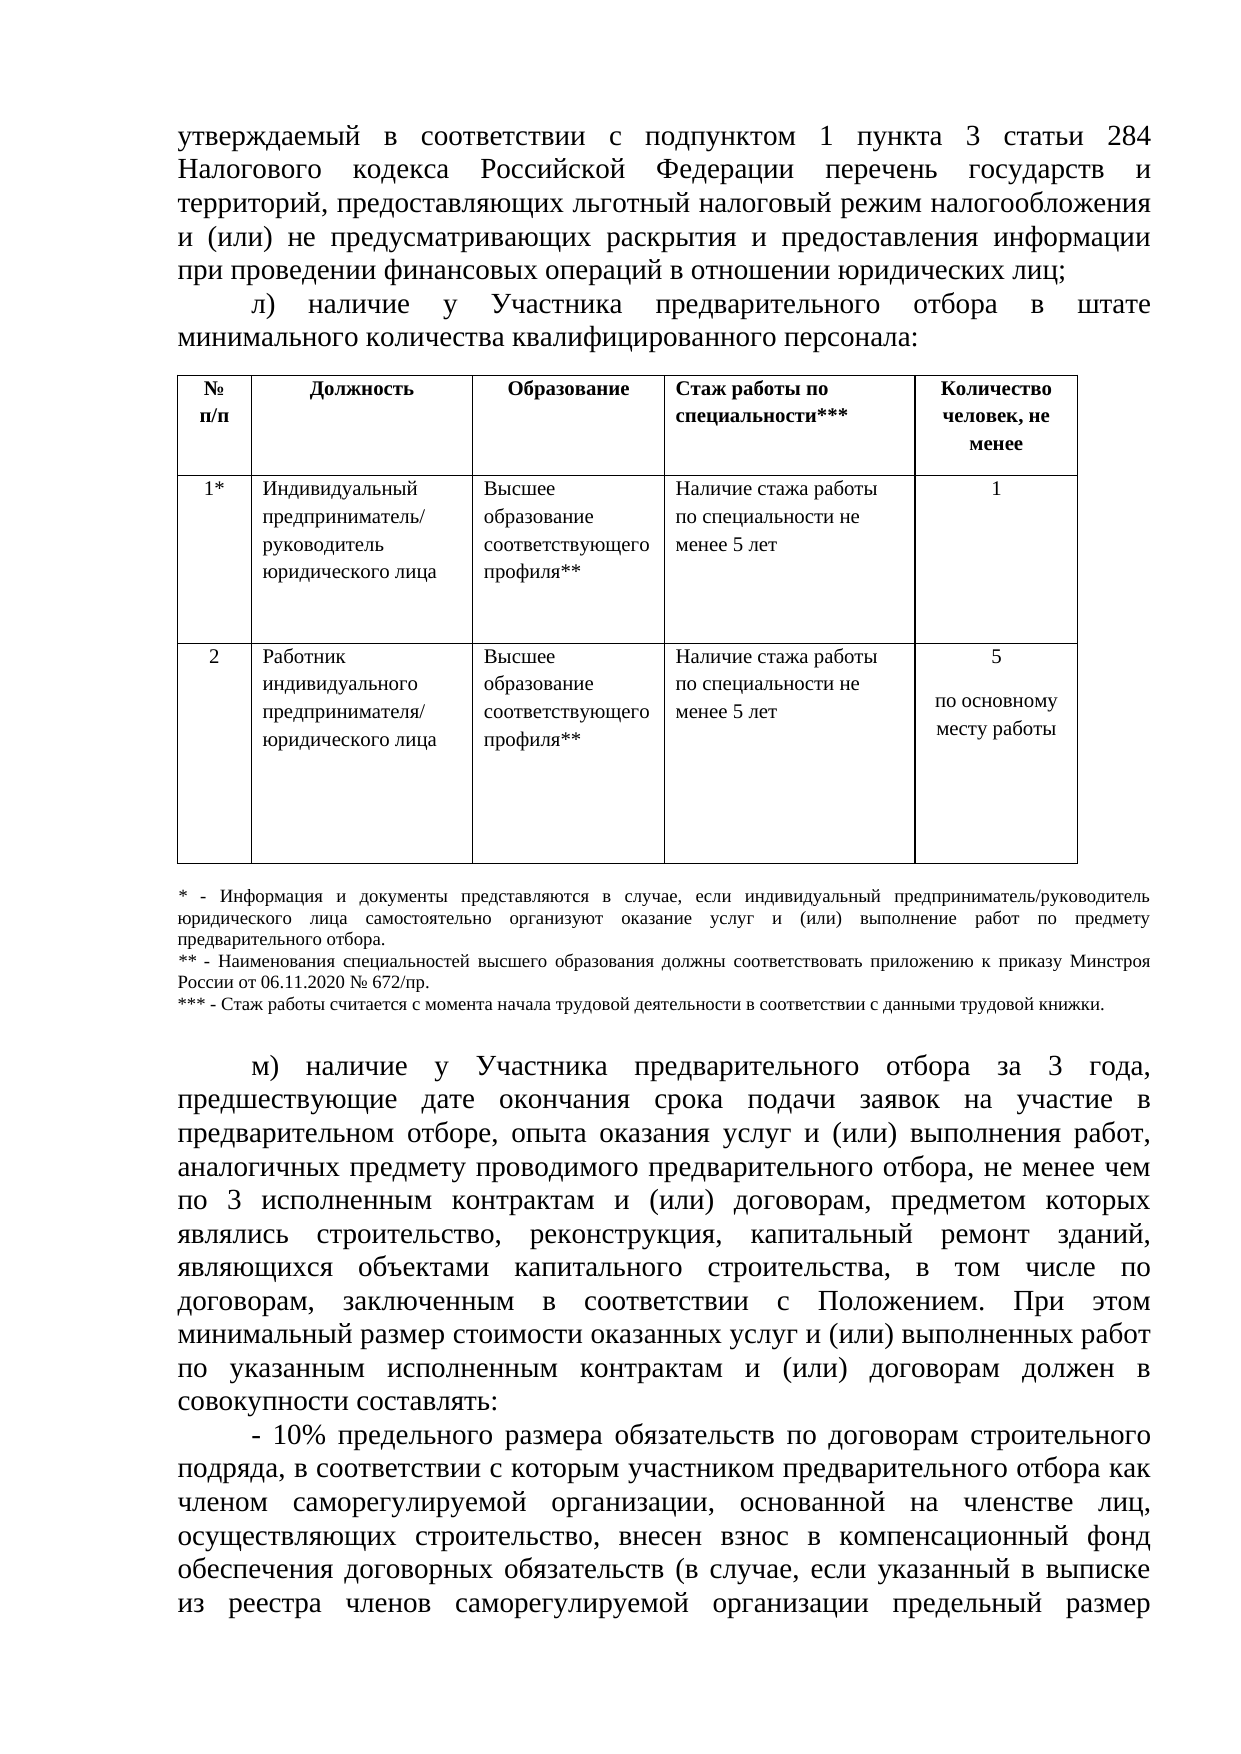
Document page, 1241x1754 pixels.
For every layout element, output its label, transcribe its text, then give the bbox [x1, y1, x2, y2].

text * - Информация и документы представляются в случае, если индивидуальный предприниматель/руководитель юридического лица самостоятельно организуют оказание услуг и (или) выполнение работ по предмету предварительного отбора. [177, 885, 1152, 950]
table_cell Высшее образование соответствующего профиля** [473, 476, 664, 643]
text л) наличие у Участника предварительного отбора в штате минимального количества квалифицированного персонала: [177, 286, 1152, 353]
table_cell Работник индивидуального предпринимателя/ юридического лица [252, 644, 472, 862]
table_header Образование [473, 376, 664, 475]
text м) наличие у Участника предварительного отбора за 3 года, предшествующие дате окончания срока подачи заявок на участие в предварительном отборе, опыта оказания услуг и (или) выполнения работ, аналогичных предмету проводимого предварительного отбора, не менее чем по 3 исполненным контрактам и (или) договорам, предметом которых являлись строительство, реконструкция, капитальный ремонт зданий, являющихся объектами капитального строительства, в том числе по договорам, заключенным в соответствии с Положением. При этом минимальный размер стоимости оказанных услуг и (или) выполненных работ по указанным исполненным контрактам и (или) договорам должен в совокупности составлять: [177, 1048, 1152, 1417]
text ** - Наименования специальностей высшего образования должны соответствовать приложению к приказу Минстроя России от 06.11.2020 № 672/пр. [177, 950, 1152, 993]
table_header Должность [252, 376, 472, 475]
table_header Количество человек, не менее [916, 376, 1077, 475]
table_cell 2 [178, 644, 251, 862]
table_cell Индивидуальный предприниматель/ руководитель юридического лица [252, 476, 472, 643]
text *** - Стаж работы считается с момента начала трудовой деятельности в соответствии с данными трудовой книжки. [177, 993, 1152, 1014]
table_cell 5 по основному месту работы [916, 644, 1077, 862]
table_header Стаж работы по специальности*** [665, 376, 914, 475]
table_cell Наличие стажа работы по специальности не менее 5 лет [665, 476, 914, 643]
table_cell 1* [178, 476, 251, 643]
table_cell 1 [916, 476, 1077, 643]
table_cell Наличие стажа работы по специальности не менее 5 лет [665, 644, 914, 862]
table_cell Высшее образование соответствующего профиля** [473, 644, 664, 862]
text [177, 1417, 1152, 1618]
table_header № п/п [178, 376, 251, 475]
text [177, 118, 1152, 286]
